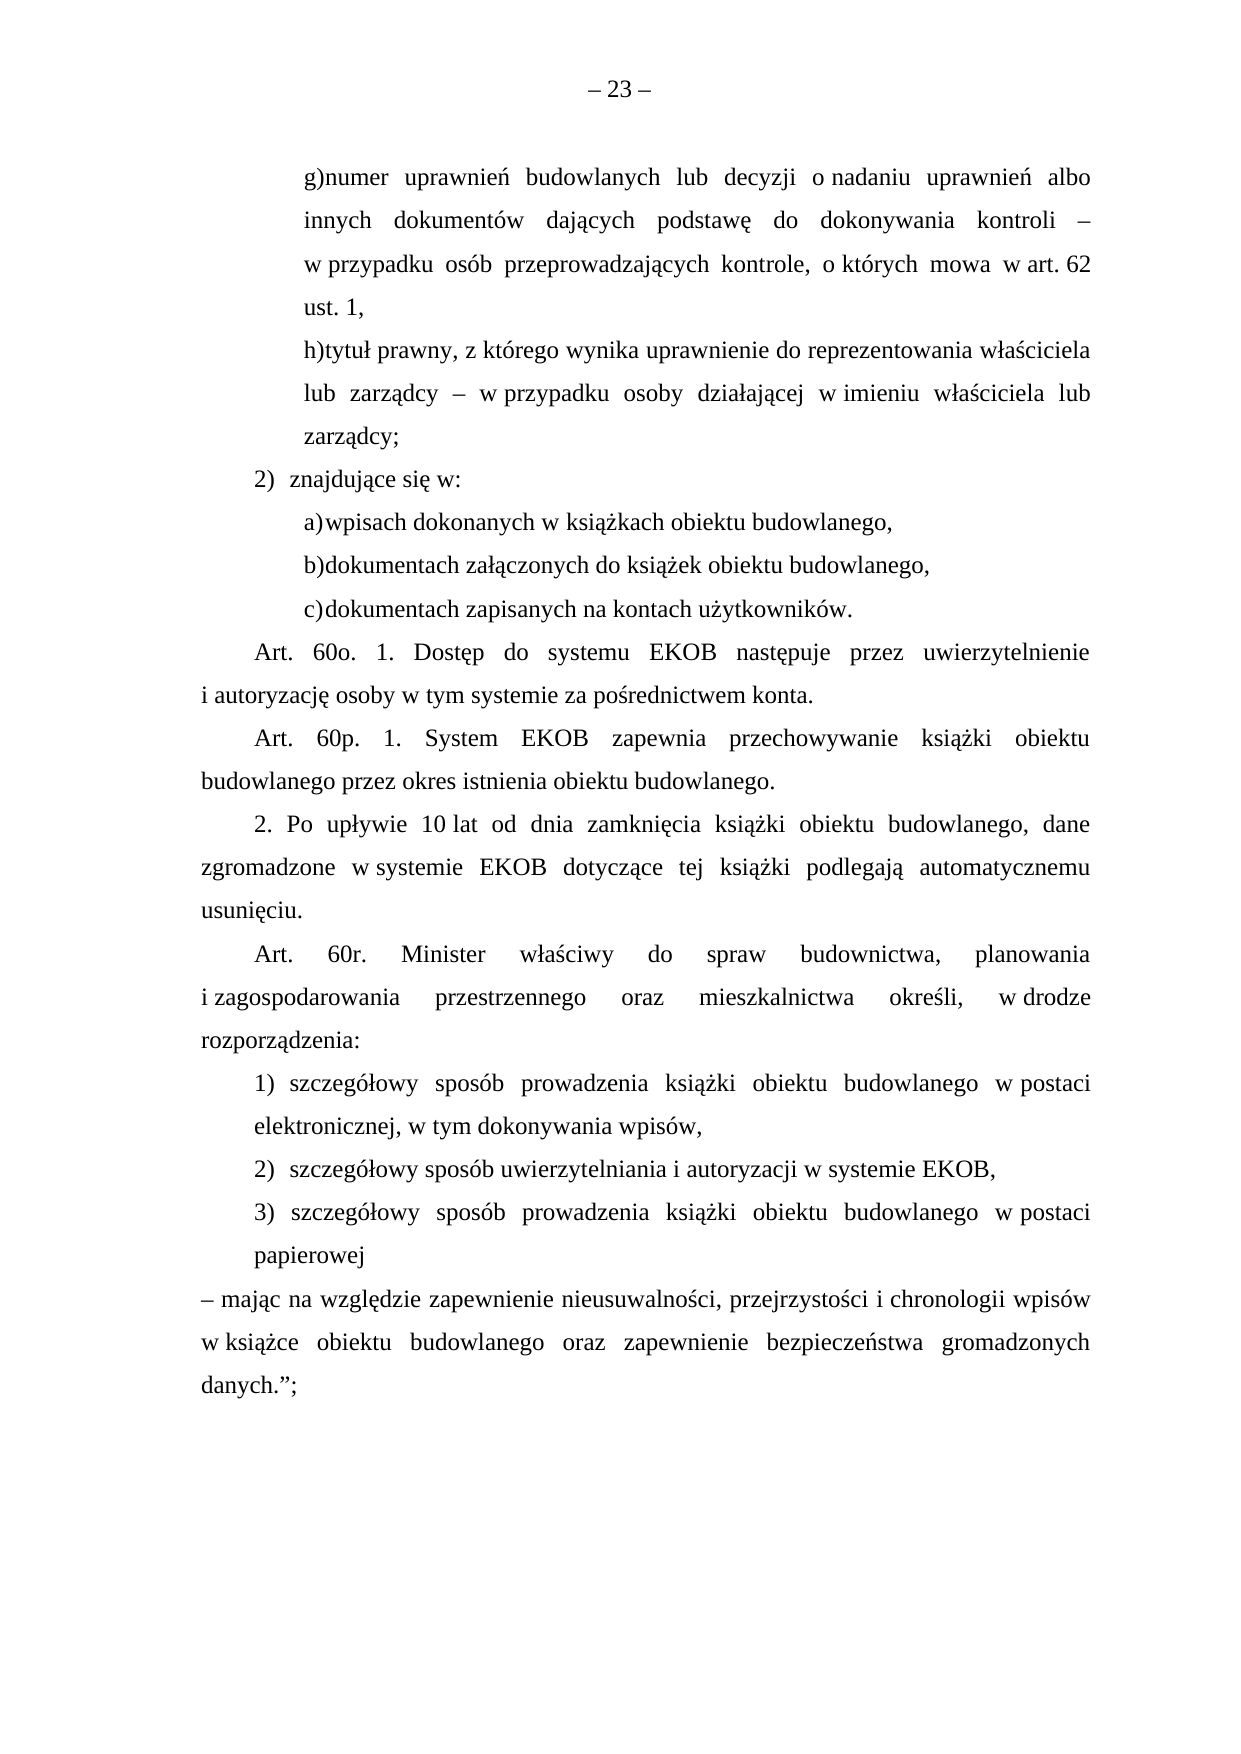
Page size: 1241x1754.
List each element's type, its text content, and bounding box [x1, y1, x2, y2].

text a) wpisach dokonanych w książkach obiektu budowlanego, [304, 507, 1091, 536]
text 1) szczegółowy sposób prowadzenia książki obiektu budowlanego w postaci elektronicznej, w tym dokonywania wpisów, [254, 1068, 1091, 1140]
text 3) szczegółowy sposób prowadzenia książki obiektu budowlanego w postaci papierowej [254, 1197, 1091, 1269]
text g) numer uprawnień budowlanych lub decyzji o nadaniu uprawnień albo innych dokumentów dających podstawę do dokonywania kontroli – w przypadku osób przeprowadzających kontrole, o których mowa w art. 62 ust. 1, [304, 162, 1091, 321]
text Art. 60o. 1. Dostęp do systemu EKOB następuje przez uwierzytelnienie i autoryzację osoby w tym systemie za pośrednictwem konta. [201, 637, 1091, 709]
text h) tytuł prawny, z którego wynika uprawnienie do reprezentowania właściciela lub zarządcy – w przypadku osoby działającej w imieniu właściciela lub zarządcy; [304, 335, 1091, 450]
text 2. Po upływie 10 lat od dnia zamknięcia książki obiektu budowlanego, dane zgromadzone w systemie EKOB dotyczące tej książki podlegają automatycznemu usunięciu. [201, 809, 1091, 924]
text c) dokumentach zapisanych na kontach użytkowników. [304, 594, 1091, 622]
text 2) szczegółowy sposób uwierzytelniania i autoryzacji w systemie EKOB, [254, 1154, 1091, 1183]
text – mając na względzie zapewnienie nieusuwalności, przejrzystości i chronologii wpisów w książce obiektu budowlanego oraz zapewnienie bezpieczeństwa gromadzonych danych.”; [201, 1284, 1091, 1399]
text b) dokumentach załączonych do książek obiektu budowlanego, [304, 551, 1091, 579]
text 2) znajdujące się w: [254, 464, 1091, 493]
text Art. 60r. Minister właściwy do spraw budownictwa, planowania i zagospodarowania przestrzennego oraz mieszkalnictwa określi, w drodze rozporządzenia: [201, 939, 1091, 1054]
text Art. 60p. 1. System EKOB zapewnia przechowywanie książki obiektu budowlanego przez okres istnienia obiektu budowlanego. [201, 723, 1091, 795]
